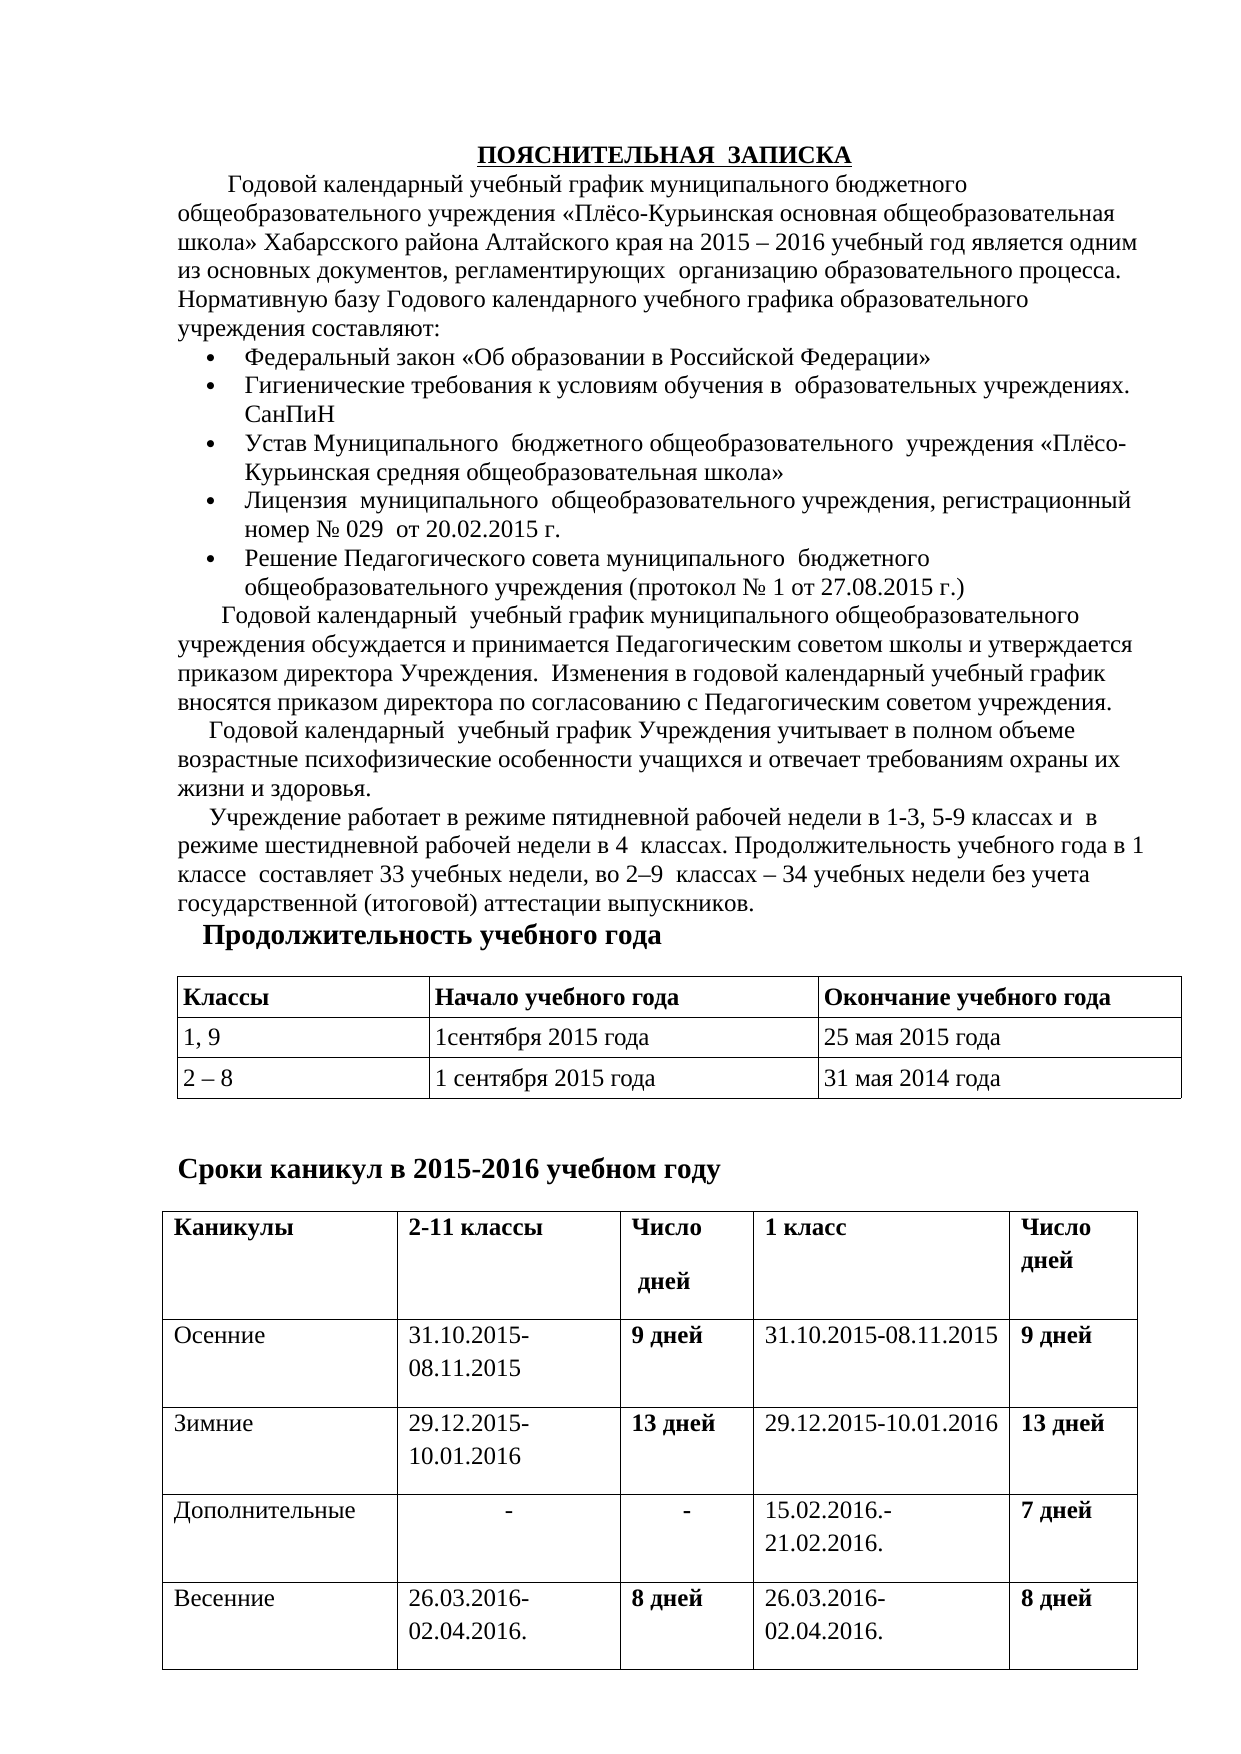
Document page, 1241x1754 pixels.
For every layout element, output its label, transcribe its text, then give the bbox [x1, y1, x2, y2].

table_cell 31.10.2015-08.11.2015 [398, 1320, 620, 1407]
text Годовой календарный учебный график Учреждения учитывает в полном объеме возрастные психофизические особенности учащихся и отвечает требованиям охраны их жизни и здоровья. [177, 716, 1152, 802]
table_cell Зимние [163, 1408, 397, 1494]
list Устав Муниципального бюджетного общеобразовательного учреждения «Плёсо-Курьинская средняя общеобразовательная школа» [207, 428, 1152, 486]
table_cell 1, 9 [178, 1018, 429, 1057]
text Годовой календарный учебный график муниципального бюджетного общеобразовательного учреждения «Плёсо-Курьинская основная общеобразовательная школа» Хабарсского района Алтайского края на 2015 – 2016 учебный год является одним из основных документов, регламентирующих организацию образовательного процесса. [177, 169, 1152, 284]
table_cell 2 – 8 [178, 1058, 429, 1097]
table_cell Весенние [163, 1583, 397, 1669]
table_cell 13 дней [1010, 1408, 1137, 1494]
table_header Окончание учебного года [819, 977, 1181, 1017]
table_cell 31 мая 2014 года [819, 1058, 1181, 1097]
table_cell Дополнительные [163, 1495, 397, 1582]
table_cell 26.03.2016-02.04.2016. [398, 1583, 620, 1669]
table_cell 29.12.2015-10.01.2016 [754, 1408, 1009, 1494]
table_cell 1сентября 2015 года [430, 1018, 818, 1057]
text ПОЯСНИТЕЛЬНАЯ ЗАПИСКА [177, 141, 1152, 169]
table_header Классы [178, 977, 429, 1017]
table_cell 9 дней [621, 1320, 753, 1407]
table_cell 15.02.2016.-21.02.2016. [754, 1495, 1009, 1582]
table_cell 1 сентября 2015 года [430, 1058, 818, 1097]
table_cell 8 дней [621, 1583, 753, 1669]
list Решение Педагогического совета муниципального бюджетного общеобразовательного учреждения (протокол № 1 от 27.08.2015 г.) [207, 543, 1152, 601]
text Сроки каникул в 2015-2016 учебном году [177, 1151, 1152, 1185]
table_cell 31.10.2015-08.11.2015 [754, 1320, 1009, 1407]
list Лицензия муниципального общеобразовательного учреждения, регистрационный номер № 029 от 20.02.2015 г. [207, 486, 1152, 543]
table_cell 29.12.2015-10.01.2016 [398, 1408, 620, 1494]
text Продолжительность учебного года [177, 917, 1152, 950]
table_header 2-11 классы [398, 1212, 620, 1319]
table_header Каникулы [163, 1212, 397, 1319]
table_cell 13 дней [621, 1408, 753, 1494]
text Годовой календарный учебный график муниципального общеобразовательного учреждения обсуждается и принимается Педагогическим советом школы и утверждается приказом директора Учреждения. Изменения в годовой календарный учебный график вносятся приказом директора по согласованию с Педагогическим советом учреждения. [177, 601, 1152, 716]
text Учреждение работает в режиме пятидневной рабочей недели в 1-3, 5-9 классах и в режиме шестидневной рабочей недели в 4 классах. Продолжительность учебного года в 1 классе составляет 33 учебных недели, во 2–9 классах – 34 учебных недели без учета государственной (итоговой) аттестации выпускников. [177, 802, 1152, 917]
table_cell 9 дней [1010, 1320, 1137, 1407]
text Нормативную базу Годового календарного учебного графика образовательного учреждения составляют: [177, 284, 1152, 342]
table_header Число дней [621, 1212, 753, 1319]
table_header Число дней [1010, 1212, 1137, 1319]
table_cell - [621, 1495, 753, 1582]
table_cell - [398, 1495, 620, 1582]
table_cell 25 мая 2015 года [819, 1018, 1181, 1057]
table_cell Осенние [163, 1320, 397, 1407]
list Федеральный закон «Об образовании в Российской Федерации» [207, 342, 1152, 371]
list Гигиенические требования к условиям обучения в образовательных учреждениях. СанПиН [207, 371, 1152, 428]
table_cell 7 дней [1010, 1495, 1137, 1582]
table_cell 8 дней [1010, 1583, 1137, 1669]
table_header 1 класс [754, 1212, 1009, 1319]
table_cell 26.03.2016-02.04.2016. [754, 1583, 1009, 1669]
table_header Начало учебного года [430, 977, 818, 1017]
